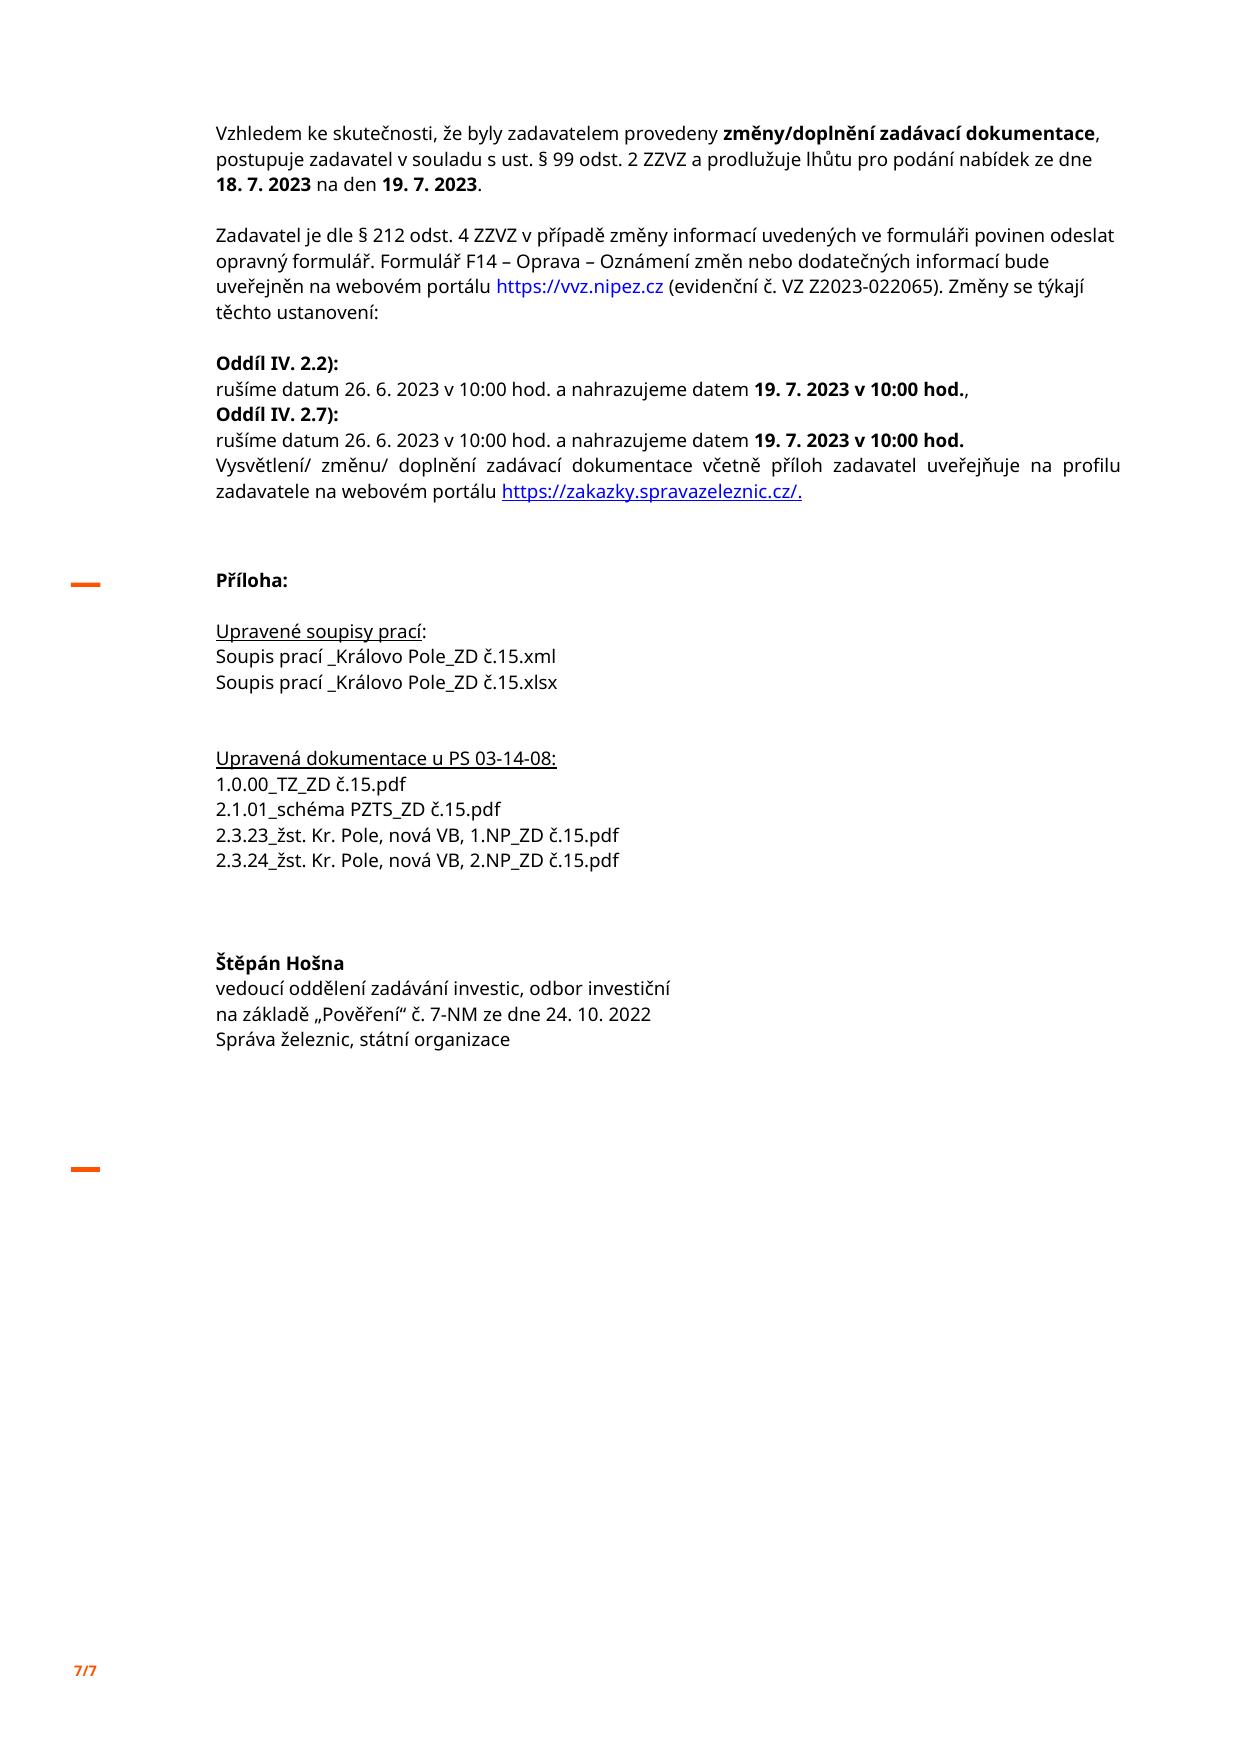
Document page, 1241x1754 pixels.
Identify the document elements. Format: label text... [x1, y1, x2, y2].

text 2.3.23_žst. Kr. Pole, nová VB, 1.NP_ZD č.15.pdf [216, 822, 1122, 848]
text Upravené soupisy prací: [216, 618, 1122, 643]
text Soupis prací _Královo Pole_ZD č.15.xlsx [216, 669, 1122, 694]
text vedoucí oddělení zadávání investic, odbor investiční [216, 975, 1122, 1001]
text 2.1.01_schéma PZTS_ZD č.15.pdf [216, 797, 1122, 822]
text Oddíl IV. 2.2): [216, 350, 1122, 376]
text Příloha: [216, 567, 1122, 592]
text Upravená dokumentace u PS 03-14-08: [216, 746, 1122, 771]
text na základě „Pověření“ č. 7-NM ze dne 24. 10. 2022 [216, 1001, 1122, 1026]
text 1.0.00_TZ_ZD č.15.pdf [216, 771, 1122, 797]
text Štěpán Hošna [216, 950, 1122, 975]
text Vysvětlení/ změnu/ doplnění zadávací dokumentace včetně příloh zadavatel uveřejňuje na profilu zadavatele na webovém portálu https://zakazky.spravazeleznic.cz/. [216, 452, 1122, 503]
text Soupis prací _Královo Pole_ZD č.15.xml [216, 643, 1122, 669]
text rušíme datum 26. 6. 2023 v 10:00 hod. a nahrazujeme datem 19. 7. 2023 v 10:00 hod., [216, 376, 1122, 401]
text Správa železnic, státní organizace [216, 1026, 1122, 1052]
text Vzhledem ke skutečnosti, že byly zadavatelem provedeny změny/doplnění zadávací dokumentace, postupuje zadavatel v souladu s ust. § 99 odst. 2 ZZVZ a prodlužuje lhůtu pro podání nabídek ze dne 18. 7. 2023 na den 19. 7. 2023. [216, 121, 1122, 197]
text rušíme datum 26. 6. 2023 v 10:00 hod. a nahrazujeme datem 19. 7. 2023 v 10:00 hod. [216, 427, 1122, 452]
text Zadavatel je dle § 212 odst. 4 ZZVZ v případě změny informací uvedených ve formuláři povinen odeslat opravný formulář. Formulář F14 – Oprava – Oznámení změn nebo dodatečných informací bude uveřejněn na webovém portálu (evidenční č. VZ Z2023-022065). Změny se týkají těchto ustanovení: [216, 223, 1122, 325]
text 2.3.24_žst. Kr. Pole, nová VB, 2.NP_ZD č.15.pdf [216, 848, 1122, 873]
text Oddíl IV. 2.7): [216, 401, 1122, 427]
